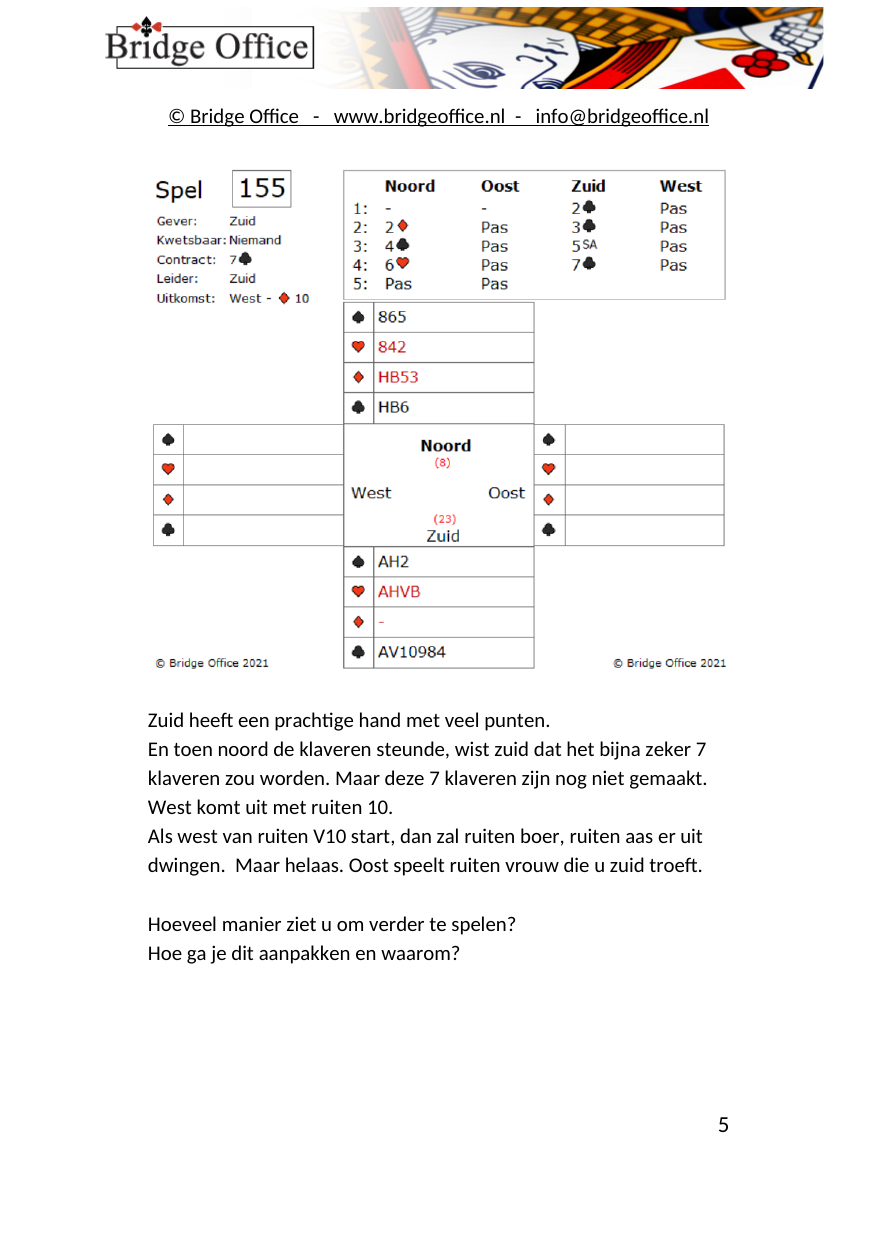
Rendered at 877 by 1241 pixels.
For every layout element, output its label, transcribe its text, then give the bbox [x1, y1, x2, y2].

text Zuid heeft een prachtige hand met veel punten. [148, 678, 729, 732]
picture [78, 7, 824, 89]
text Hoeveel manier ziet u om verder te spelen? Hoe ga je dit aanpakken en waarom? Als west opent u met 1 harten. Ondanks uw mooie hand mag de tegenpartij toch gaan spelen. Noord biedt 2 ruiten en uw partner oost springt naar 4 harten (1). Het 4 harten bod wil zeggen dat oost minimaal 5-kaart in de geboden kleur en minder dan 9 punten. [148, 911, 729, 966]
picture [147, 162, 730, 674]
text Als west van ruiten V10 start, dan zal ruiten boer, ruiten aas er uit dwingen. Maar helaas. Oost speelt ruiten vrouw die u zuid troeft. [148, 823, 729, 878]
text West komt uit met ruiten 10. [148, 794, 729, 820]
text En toen noord de klaveren steunde, wist zuid dat het bijna zeker 7 klaveren zou worden. Maar deze 7 klaveren zijn nog niet gemaakt. [148, 736, 729, 791]
